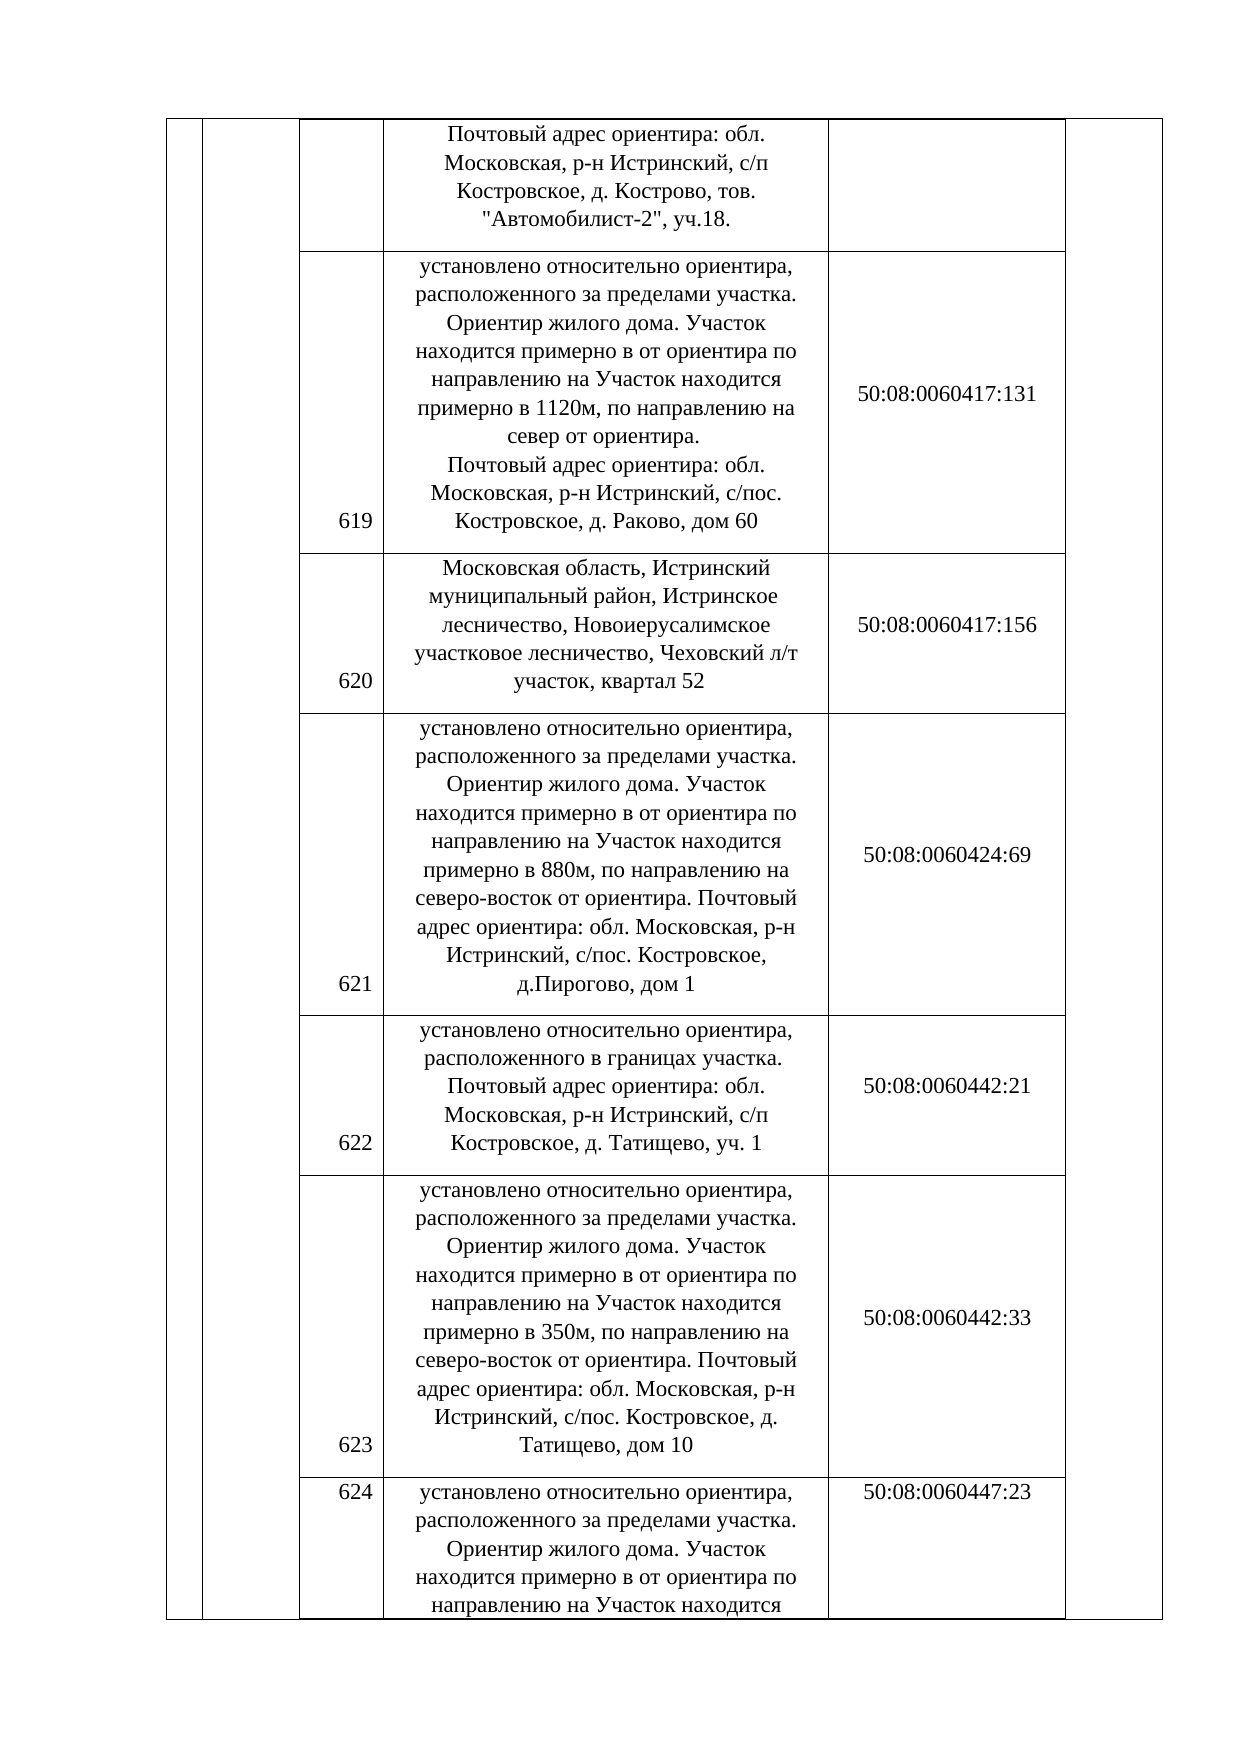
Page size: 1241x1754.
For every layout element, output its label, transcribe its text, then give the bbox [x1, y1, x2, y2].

table_cell [384, 554, 828, 713]
table_cell [829, 714, 1065, 1015]
table_cell [829, 1176, 1065, 1477]
table_cell [384, 714, 828, 1015]
table_cell [829, 252, 1065, 553]
table_cell [300, 1478, 383, 1618]
table_cell [1066, 119, 1162, 1619]
table_cell [203, 119, 299, 1619]
table_cell [384, 1016, 828, 1175]
table_cell [829, 120, 1065, 251]
table_cell 3 [167, 119, 202, 1619]
table_cell [300, 1176, 383, 1477]
table_cell [384, 120, 828, 251]
table_cell [829, 554, 1065, 713]
table_cell [300, 120, 383, 251]
table_cell [384, 1478, 828, 1618]
table_cell [300, 714, 383, 1015]
table_cell [829, 1478, 1065, 1618]
table_cell [384, 1176, 828, 1477]
table_cell [829, 1016, 1065, 1175]
table_cell [384, 252, 828, 553]
table_cell [300, 252, 383, 553]
table_cell [300, 1016, 383, 1175]
table_cell [300, 554, 383, 713]
